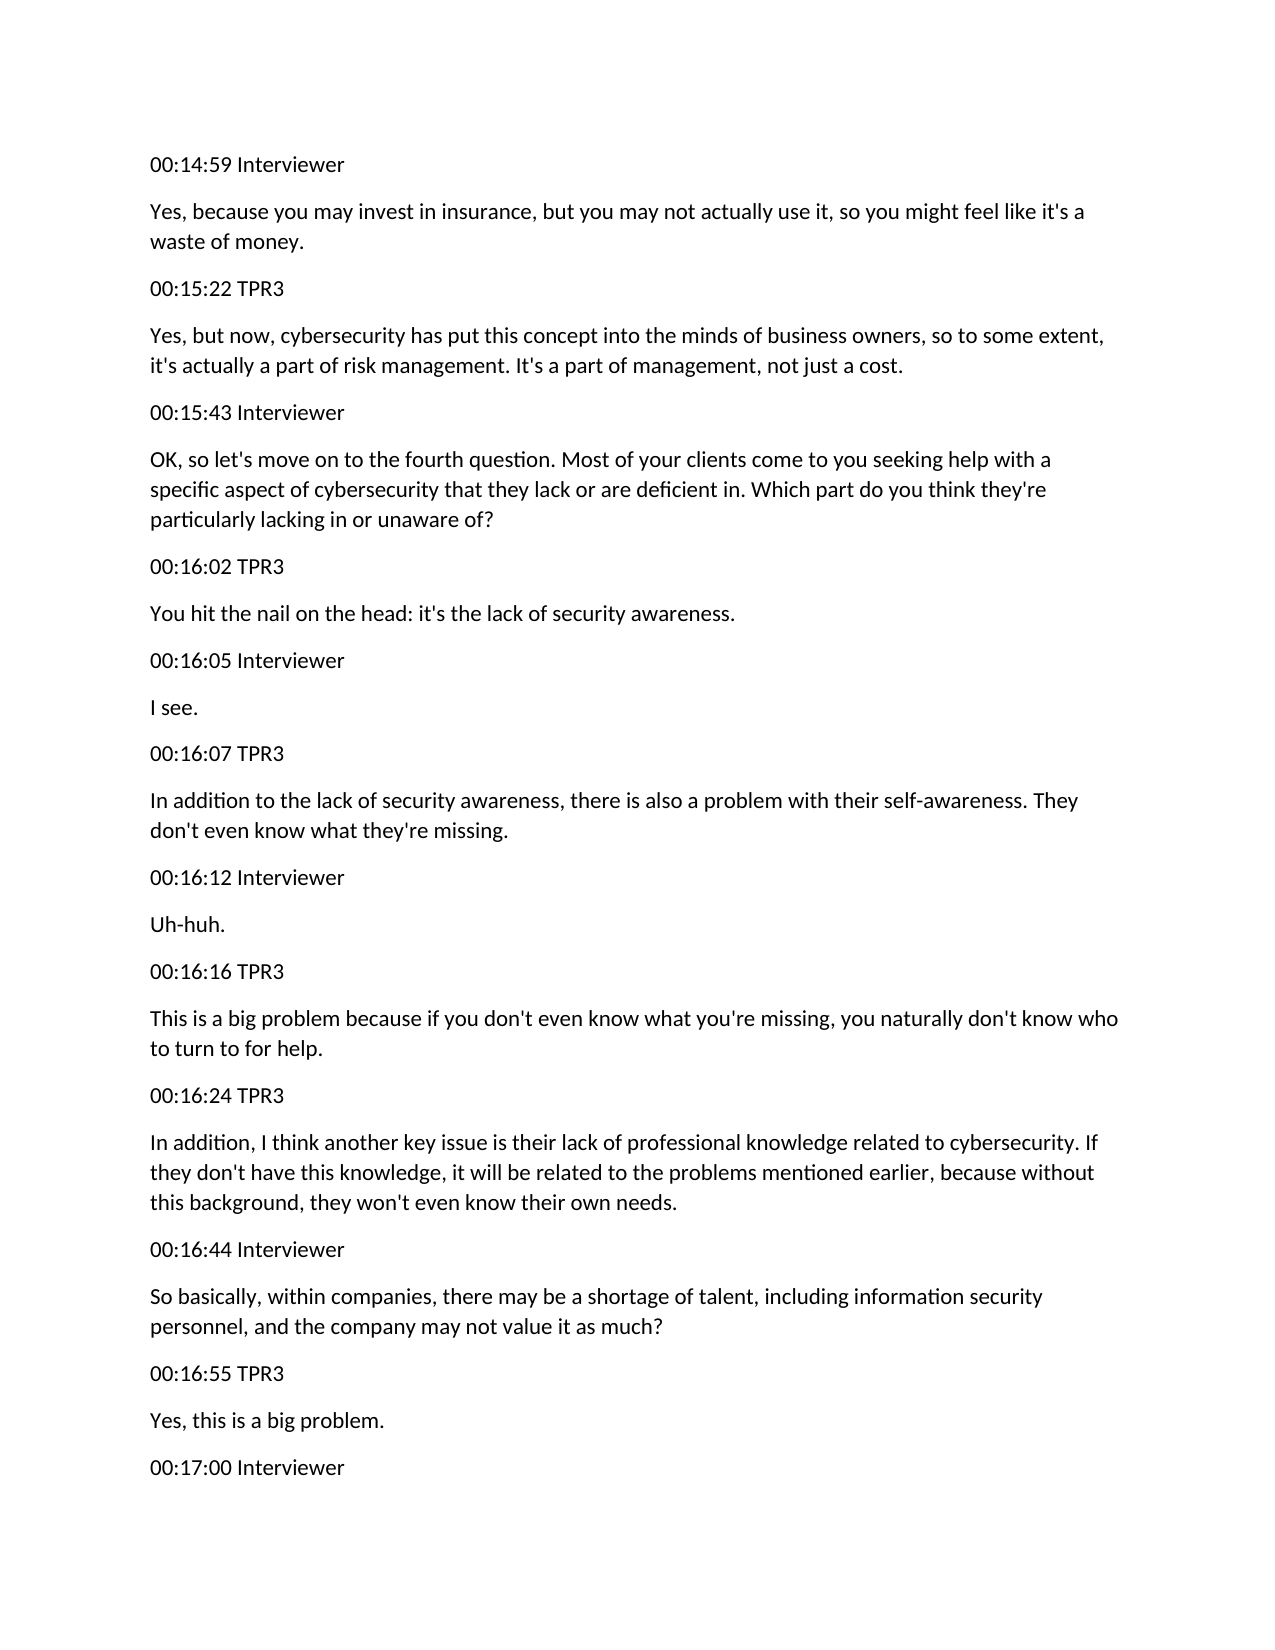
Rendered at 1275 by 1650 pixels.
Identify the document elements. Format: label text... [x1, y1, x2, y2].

text 00:15:43 Interviewer [150, 398, 1125, 426]
text 00:16:07 TPR3 [150, 739, 1125, 768]
text Uh-huh. [150, 910, 1125, 938]
text OK, so let's move on to the fourth question. Most of your clients come to you seeking help with a specific aspect of cybersecurity that they lack or are deficient in. Which part do you think they're particularly lacking in or unaware of? [150, 445, 1125, 533]
text I see. [150, 693, 1125, 721]
text 00:16:24 TPR3 [150, 1081, 1125, 1109]
text You hit the nail on the head: it's the lack of security awareness. [150, 599, 1125, 627]
text 00:16:16 TPR3 [150, 957, 1125, 985]
text 00:16:55 TPR3 [150, 1359, 1125, 1387]
text 00:14:59 Interviewer [150, 150, 1125, 178]
text 00:16:02 TPR3 [150, 552, 1125, 580]
text 00:15:22 TPR3 [150, 274, 1125, 302]
text 00:16:05 Interviewer [150, 646, 1125, 674]
text 00:16:44 Interviewer [150, 1235, 1125, 1263]
text In addition to the lack of security awareness, there is also a problem with their self-awareness. They don't even know what they're missing. [150, 786, 1125, 845]
text Yes, this is a big problem. [150, 1406, 1125, 1434]
text Yes, but now, cybersecurity has put this concept into the minds of business owners, so to some extent, it's actually a part of risk management. It's a part of management, not just a cost. [150, 321, 1125, 379]
text In addition, I think another key issue is their lack of professional knowledge related to cybersecurity. If they don't have this knowledge, it will be related to the problems mentioned earlier, because without this background, they won't even know their own needs. [150, 1128, 1125, 1217]
text 00:17:00 Interviewer [150, 1453, 1125, 1481]
text Yes, because you may invest in insurance, but you may not actually use it, so you might feel like it's a waste of money. [150, 197, 1125, 255]
text This is a big problem because if you don't even know what you're missing, you naturally don't know who to turn to for help. [150, 1004, 1125, 1062]
text So basically, within companies, there may be a shortage of talent, including information security personnel, and the company may not value it as much? [150, 1282, 1125, 1341]
text 00:16:12 Interviewer [150, 863, 1125, 892]
